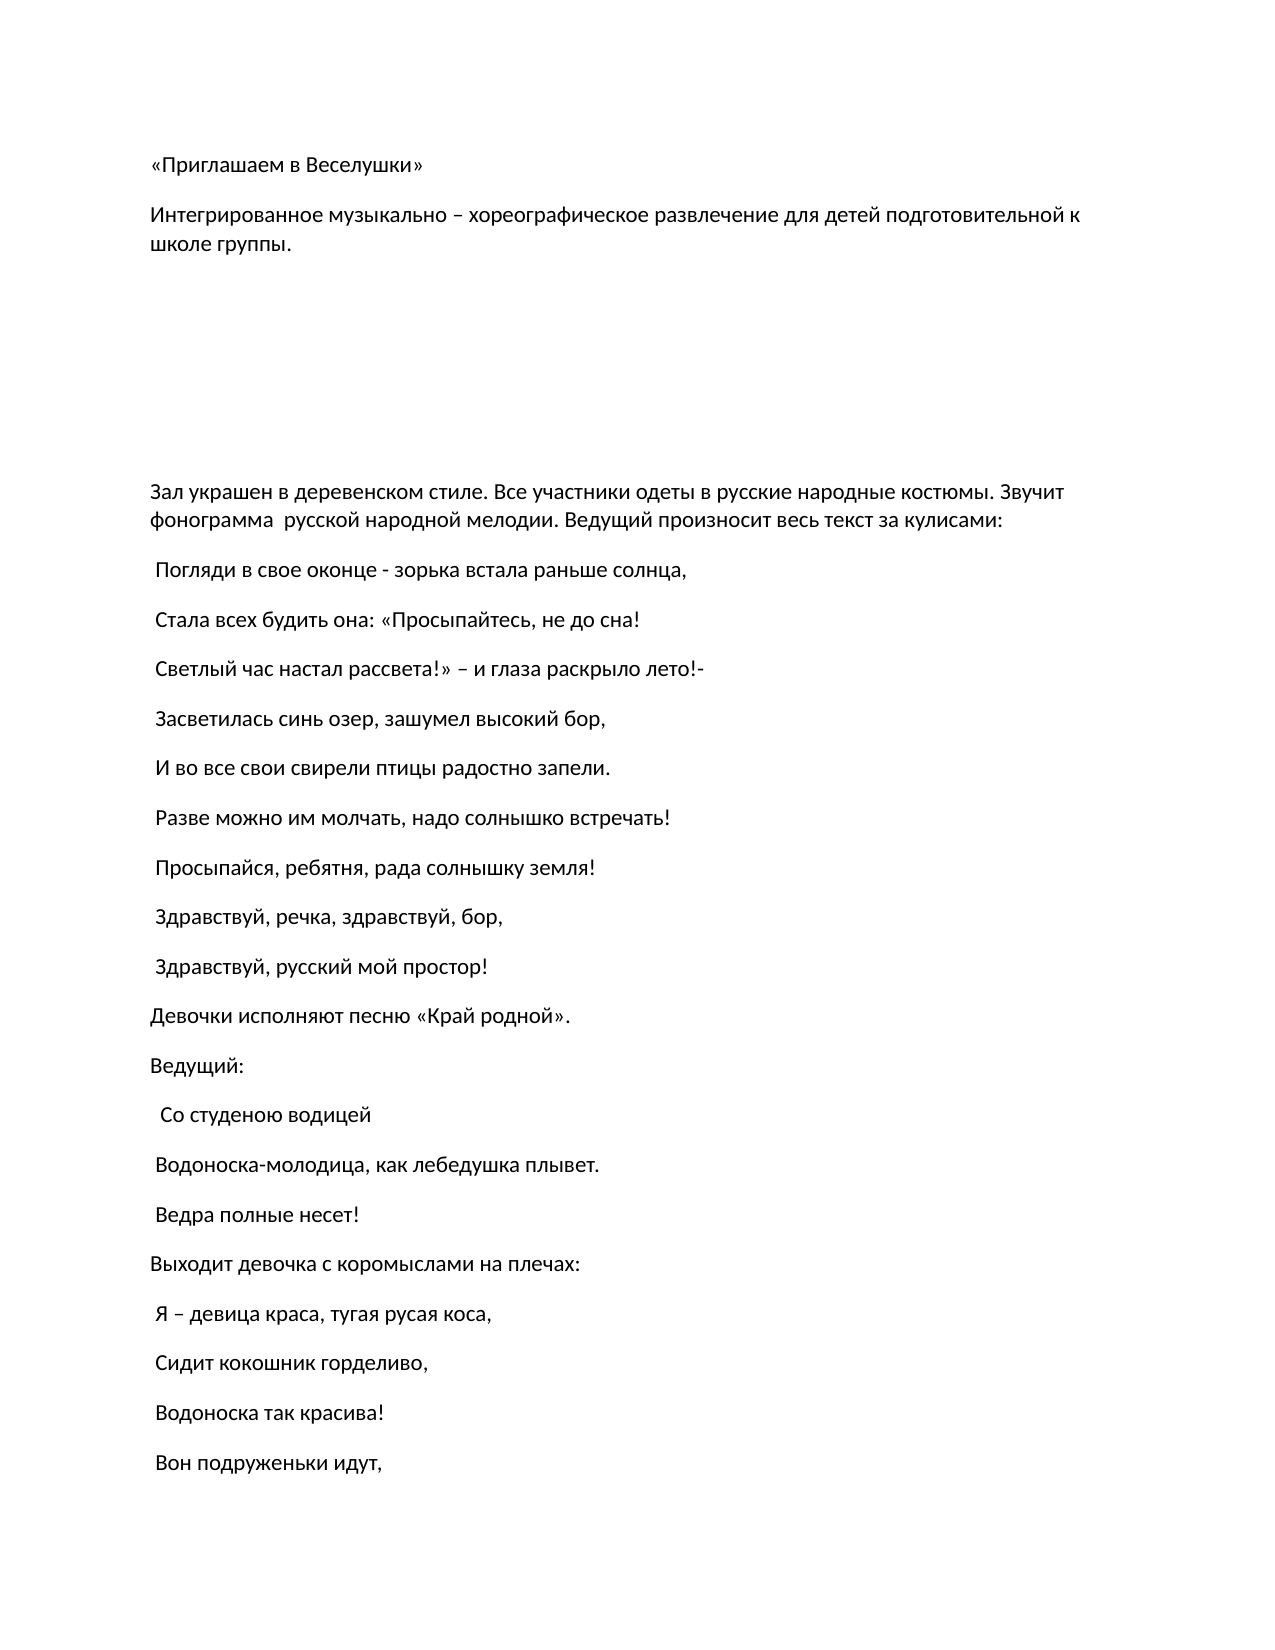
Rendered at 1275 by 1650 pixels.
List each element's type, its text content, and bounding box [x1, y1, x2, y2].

text Засветилась синь озер, зашумел высокий бор, [150, 703, 1125, 732]
text Погляди в свое оконце - зорька встала раньше солнца, [150, 554, 1125, 583]
text Водоноска так красива! [150, 1397, 1125, 1426]
text Я – девица краса, тугая русая коса, [150, 1298, 1125, 1327]
text Ведущий: [150, 1050, 1125, 1079]
text Водоноска-молодица, как лебедушка плывет. [150, 1149, 1125, 1178]
text Здравствуй, речка, здравствуй, бор, [150, 902, 1125, 930]
text Со студеною водицей [150, 1100, 1125, 1129]
text Выходит девочка с коромыслами на плечах: [150, 1249, 1125, 1277]
text Девочки исполняют песню «Край родной». [150, 1001, 1125, 1029]
text Просыпайся, ребятня, рада солнышку земля! [150, 852, 1125, 881]
text Разве можно им молчать, надо солнышко встречать! [150, 802, 1125, 831]
text И во все свои свирели птицы радостно запели. [150, 753, 1125, 782]
text Интегрированное музыкально – хореографическое развлечение для детей подготовительной к школе группы. [150, 199, 1125, 257]
text Зал украшен в деревенском стиле. Все участники одеты в русские народные костюмы. Звучит фонограмма русской народной мелодии. Ведущий произносит весь текст за кулисами: [150, 476, 1125, 534]
text «Приглашаем в Веселушки» [150, 150, 1125, 179]
text Здравствуй, русский мой простор! [150, 951, 1125, 980]
text Ведра полные несет! [150, 1199, 1125, 1228]
text Стала всех будить она: «Просыпайтесь, не до сна! [150, 604, 1125, 633]
text Светлый час настал рассвета!» – и глаза раскрыло лето!- [150, 654, 1125, 682]
text Сидит кокошник горделиво, [150, 1348, 1125, 1377]
text Вон подруженьки идут, [150, 1447, 1125, 1476]
